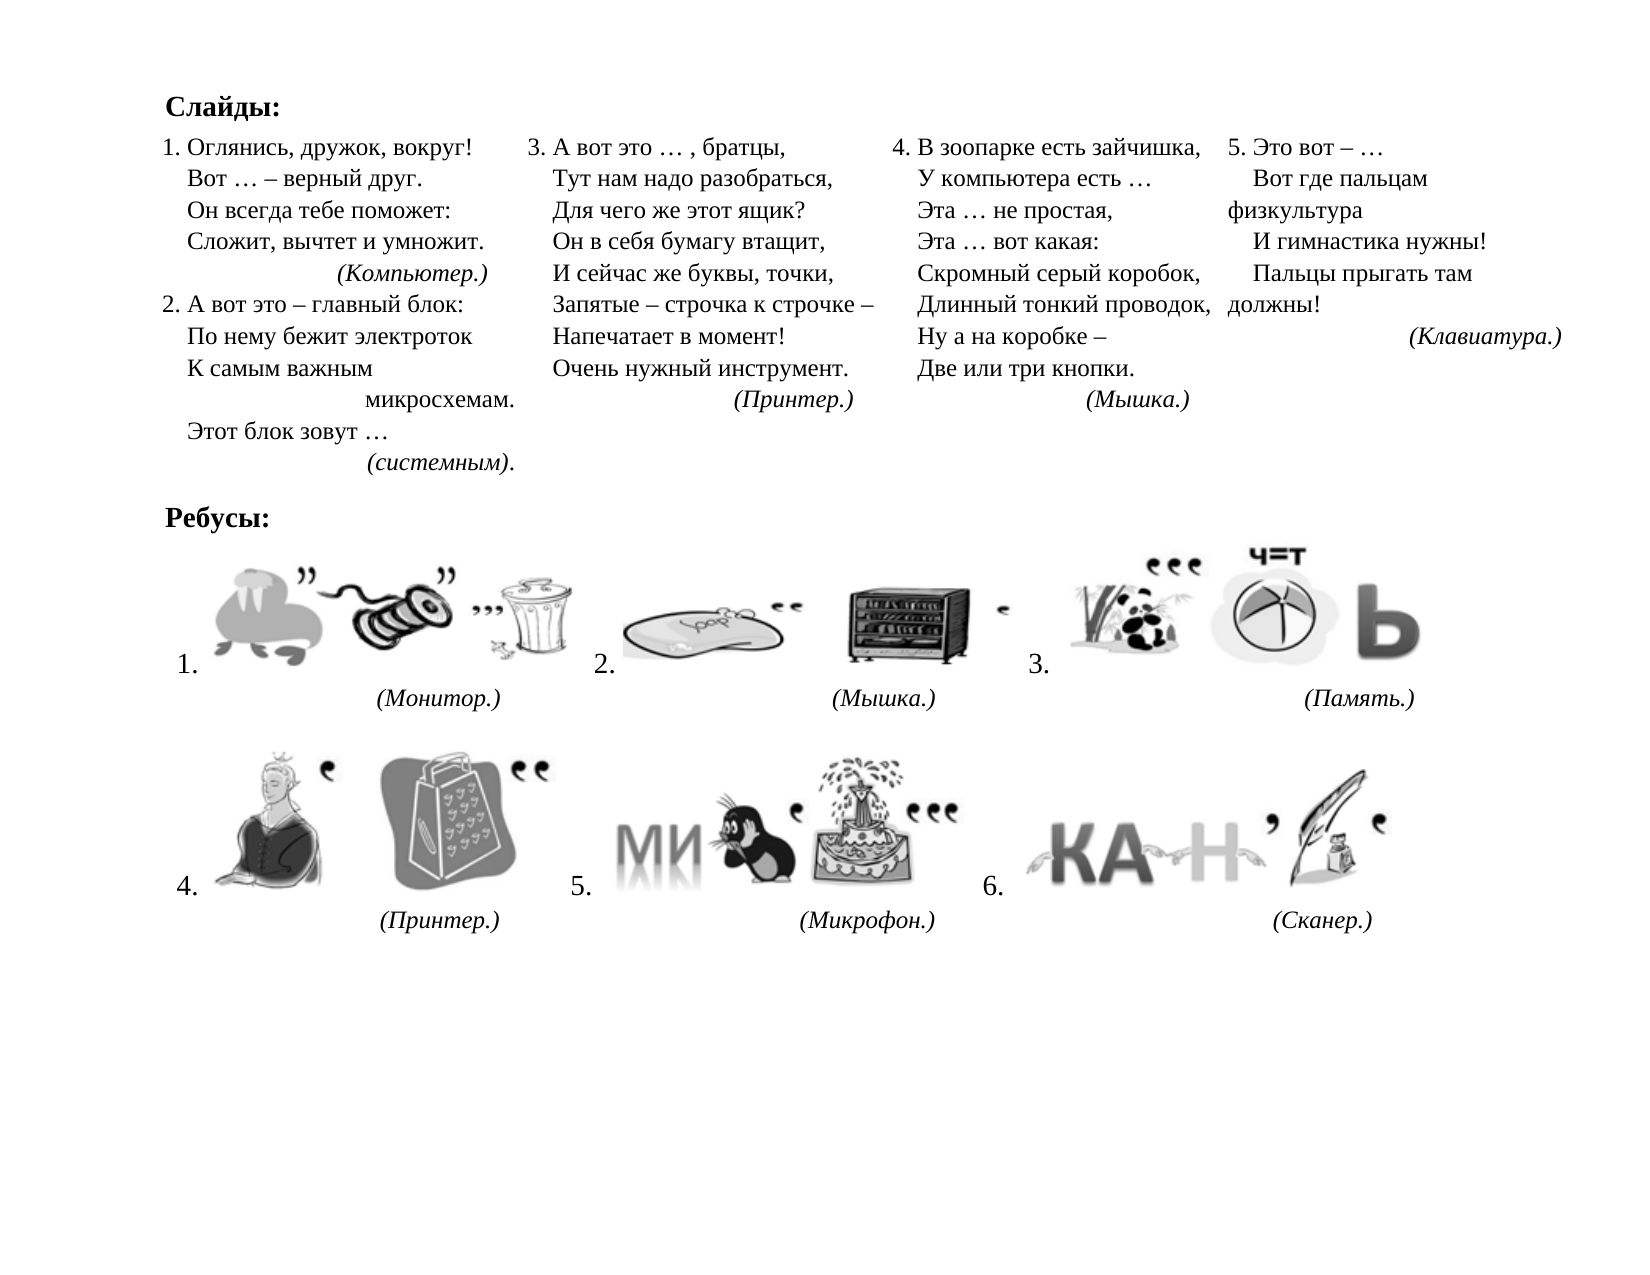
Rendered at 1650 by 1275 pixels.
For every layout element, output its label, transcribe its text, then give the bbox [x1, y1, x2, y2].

table_header 3. А вот это … , братцы, Тут нам надо разобраться, Для чего же этот ящик? Он в себя бумагу втащит, И сейчас же буквы, точки, Запятые – строчка к строчке – Напечатает в момент! Очень нужный инструмент. (Принтер.) [521, 126, 886, 485]
text (Монитор.) (Мышка.) (Память.) [118, 683, 1532, 712]
picture [205, 559, 579, 674]
table_header 1. Оглянись, дружок, вокруг! Вот … – верный друг. Он всегда тебе поможет: Сложит, вычтет и умножит. (Компьютер.) 2. А вот это – главный блок: По нему бежит электроток К самым важным микросхемам. Этот блок зовут … (системным). [156, 126, 521, 485]
picture [205, 746, 556, 896]
picture [1057, 537, 1426, 674]
text Ребусы: [118, 501, 1532, 534]
picture [606, 752, 968, 896]
table_header 4. В зоопарке есть зайчишка, У компьютера есть … Эта … не простая, Эта … вот какая: Скромный серый коробок, Длинный тонкий проводок, Ну а на коробке – Две или три кнопки. (Мышка.) [886, 126, 1221, 485]
table_header 5. Это вот – … Вот где пальцам физкультура И гимнастика нужны! Пальцы прыгать там должны! (Клавиатура.) [1221, 126, 1569, 485]
picture [622, 557, 1014, 674]
text Слайды: [118, 89, 1532, 122]
text (Принтер.) (Микрофон.) (Сканер.) [118, 905, 1532, 933]
picture [1018, 757, 1393, 896]
